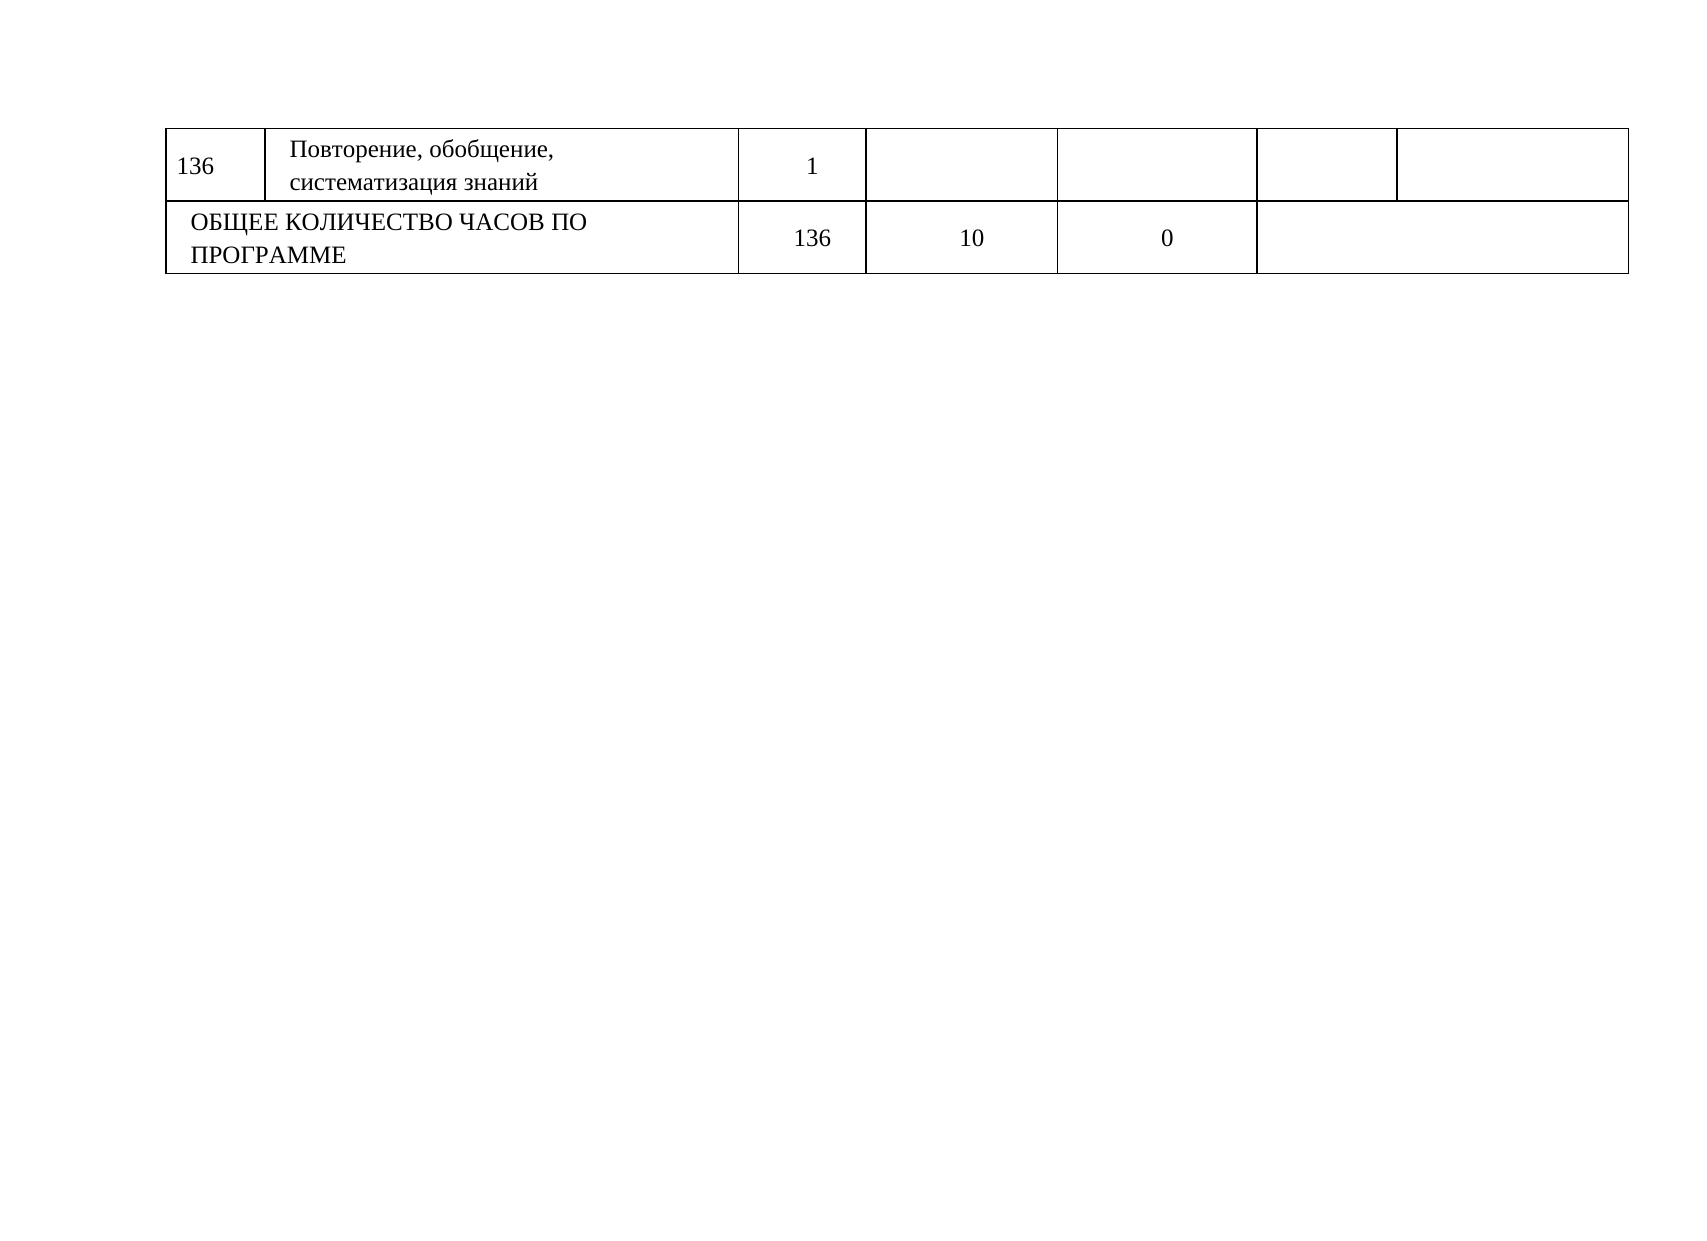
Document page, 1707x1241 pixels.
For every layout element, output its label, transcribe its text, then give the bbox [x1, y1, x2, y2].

table_cell 136 [167, 129, 264, 200]
table_cell 0 [1058, 202, 1256, 272]
table_cell 136 [739, 202, 865, 272]
table_cell 10 [867, 202, 1057, 272]
table_cell [1058, 129, 1256, 200]
table_cell [1398, 129, 1628, 200]
table_cell [1258, 129, 1396, 200]
table_cell [867, 129, 1057, 200]
table_cell ОБЩЕЕ КОЛИЧЕСТВО ЧАСОВ ПО ПРОГРАММЕ [167, 202, 738, 272]
table_cell 1 [739, 129, 865, 200]
table_cell Повторение, обобщение, систематизация знаний [266, 129, 738, 200]
table_cell [1258, 202, 1628, 272]
